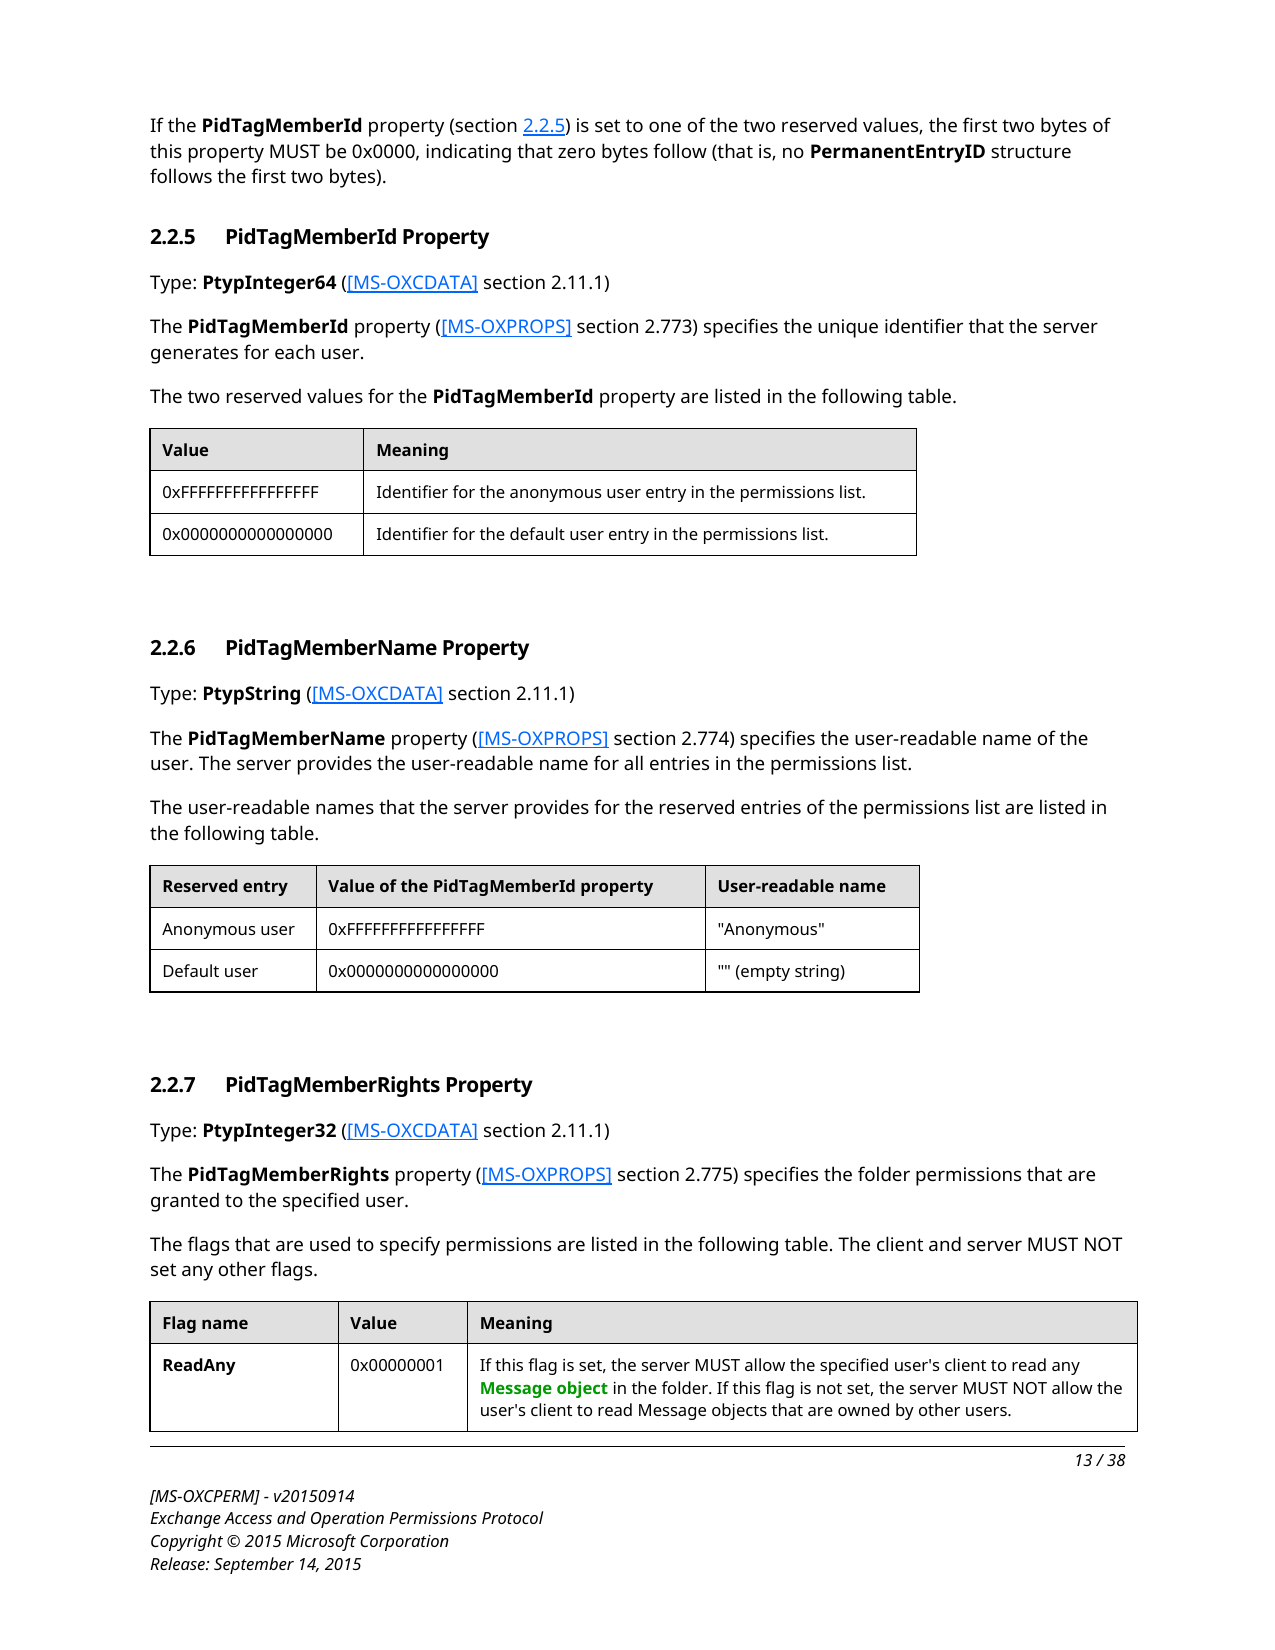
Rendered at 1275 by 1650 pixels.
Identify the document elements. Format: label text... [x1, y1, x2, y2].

text Type: PtypInteger32 ([MS-OXCDATA] section 2.11.1) [150, 1117, 1125, 1143]
text Type: PtypString ([MS-OXCDATA] section 2.11.1) [150, 681, 1125, 706]
table_cell "Anonymous" [706, 908, 919, 949]
text The user-readable names that the server provides for the reserved entries of the permissions list are listed in the following table. [150, 795, 1125, 846]
subtitle PidTagMemberRights Property [150, 1070, 1125, 1098]
table_header User-readable name [706, 866, 919, 907]
table_cell Anonymous user [151, 908, 316, 949]
table_header Reserved entry [151, 866, 316, 907]
text The flags that are used to specify permissions are listed in the following table. The client and server MUST NOT set any other flags. [150, 1231, 1125, 1282]
table_header Flag name [151, 1302, 338, 1343]
subtitle PidTagMemberId Property [150, 222, 1125, 251]
table_cell 0xFFFFFFFFFFFFFFFF [317, 908, 705, 949]
table_cell Identifier for the anonymous user entry in the permissions list. [364, 471, 916, 512]
text The PidTagMemberRights property ([MS-OXPROPS] section 2.775) specifies the folder permissions that are granted to the specified user. [150, 1161, 1125, 1212]
table_cell 0x0000000000000000 [317, 950, 705, 991]
table_cell ReadAny [151, 1344, 338, 1431]
table_header Value of the PidTagMemberId property [317, 866, 705, 907]
table_cell 0x0000000000000000 [151, 514, 363, 555]
subtitle PidTagMemberName Property [150, 633, 1125, 662]
table_cell "" (empty string) [706, 950, 919, 991]
text Type: PtypInteger64 ([MS-OXCDATA] section 2.11.1) [150, 269, 1125, 295]
table_cell 0x00000001 [339, 1344, 467, 1431]
table_header Meaning [468, 1302, 1137, 1343]
text The PidTagMemberName property ([MS-OXPROPS] section 2.774) specifies the user-readable name of the user. The server provides the user-readable name for all entries in the permissions list. [150, 725, 1125, 776]
table_cell If this flag is set, the server MUST allow the specified user's client to read any Message object in the folder. If this flag is not set, the server MUST NOT allow the user's client to read Message objects that are owned by other users. [468, 1344, 1137, 1431]
table_header Value [339, 1302, 467, 1343]
table_cell 0xFFFFFFFFFFFFFFFF [151, 471, 363, 512]
text The PidTagMemberId property ([MS-OXPROPS] section 2.773) specifies the unique identifier that the server generates for each user. [150, 314, 1125, 365]
text The two reserved values for the PidTagMemberId property are listed in the following table. [150, 384, 1125, 409]
table_cell Default user [151, 950, 316, 991]
text If the PidTagMemberId property (section 2.2.5) is set to one of the two reserved values, the first two bytes of this property MUST be 0x0000, indicating that zero bytes follow (that is, no PermanentEntryID structure follows the first two bytes). [150, 112, 1125, 189]
table_header Value [151, 429, 363, 470]
table_cell Identifier for the default user entry in the permissions list. [364, 514, 916, 555]
table_header Meaning [364, 429, 916, 470]
